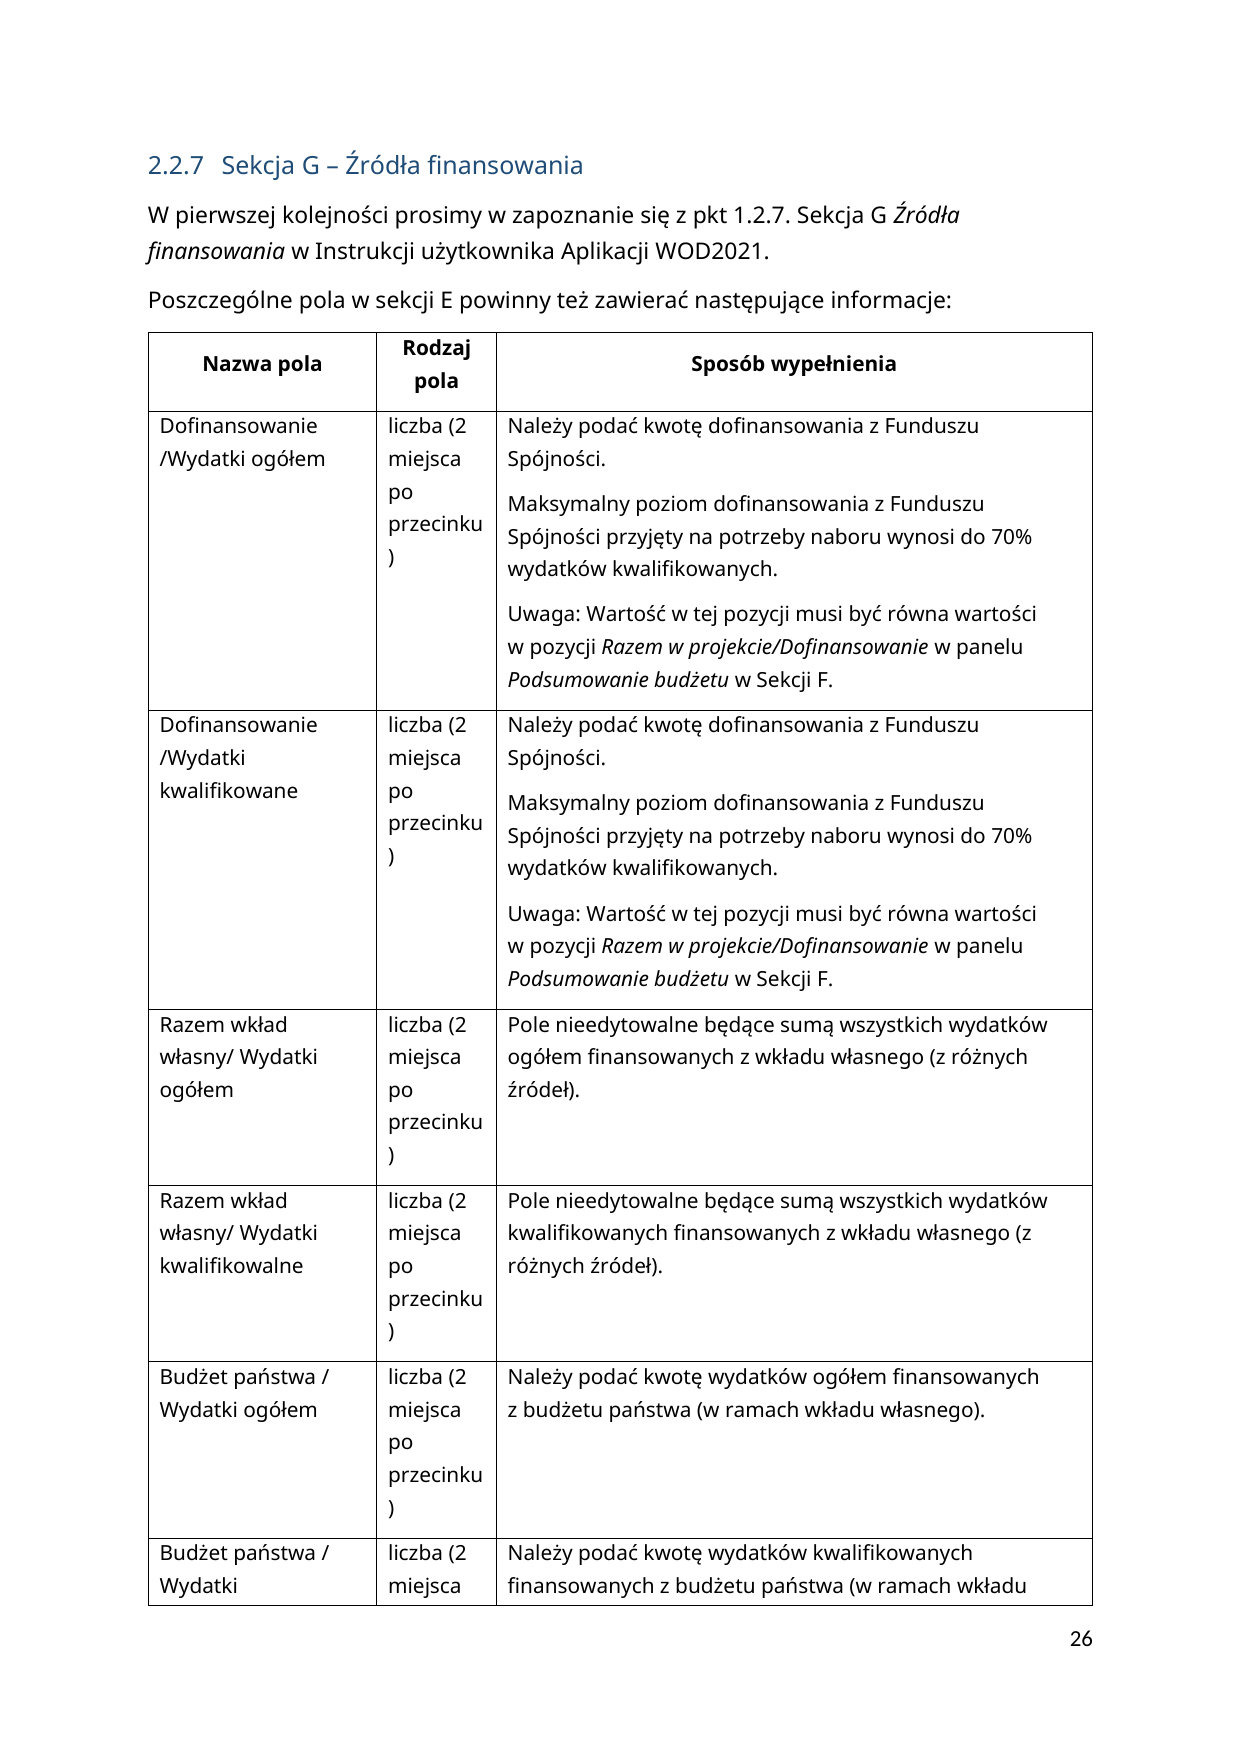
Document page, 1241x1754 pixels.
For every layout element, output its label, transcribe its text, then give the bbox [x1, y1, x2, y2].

table_cell Pole nieedytowalne będące sumą wszystkich wydatków kwalifikowanych finansowanych z wkładu własnego (z różnych źródeł). [497, 1186, 1092, 1361]
table_cell Razem wkład własny/ Wydatki kwalifikowalne [149, 1186, 376, 1361]
table_cell Razem wkład własny/ Wydatki ogółem [149, 1010, 376, 1185]
table_cell Należy podać kwotę dofinansowania z Funduszu Spójności. Maksymalny poziom dofinansowania z Funduszu Spójności przyjęty na potrzeby naboru wynosi do 70% wydatków kwalifikowanych. Uwaga: Wartość w tej pozycji musi być równa wartości w pozycji Razem w projekcie/Dofinansowanie w panelu Podsumowanie budżetu w Sekcji F. [497, 711, 1092, 1009]
text Poszczególne pola w sekcji E powinny też zawierać następujące informacje: [148, 284, 1093, 315]
table_cell liczba (2 miejsca po przecinku) [377, 711, 496, 1009]
table_cell liczba (2 miejsca po przecinku) [377, 1010, 496, 1185]
table_cell Budżet państwa / Wydatki kwalifikowalne [149, 1539, 376, 1605]
text W pierwszej kolejności prosimy w zapoznanie się z pkt 1.2.7. Sekcja G Źródła finansowania w Instrukcji użytkownika Aplikacji WOD2021. [148, 199, 1093, 266]
table_cell liczba (2 miejsca po przecinku) [377, 412, 496, 709]
table_cell Dofinansowanie /Wydatki kwalifikowane [149, 711, 376, 1009]
table_header Nazwa pola [149, 333, 376, 411]
table_cell liczba (2 miejsca po przecinku) [377, 1539, 496, 1605]
table_cell Należy podać kwotę wydatków ogółem finansowanych z budżetu państwa (w ramach wkładu własnego). [497, 1362, 1092, 1537]
table_cell Budżet państwa / Wydatki ogółem [149, 1362, 376, 1537]
subtitle 2.2.7 Sekcja G – Źródła finansowania [148, 148, 1093, 182]
table_header Rodzaj pola [377, 333, 496, 411]
table_cell Dofinansowanie /Wydatki ogółem [149, 412, 376, 709]
table_cell Należy podać kwotę dofinansowania z Funduszu Spójności. Maksymalny poziom dofinansowania z Funduszu Spójności przyjęty na potrzeby naboru wynosi do 70% wydatków kwalifikowanych. Uwaga: Wartość w tej pozycji musi być równa wartości w pozycji Razem w projekcie/Dofinansowanie w panelu Podsumowanie budżetu w Sekcji F. [497, 412, 1092, 709]
table_header Sposób wypełnienia [497, 333, 1092, 411]
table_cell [497, 1539, 1092, 1605]
table_cell Pole nieedytowalne będące sumą wszystkich wydatków ogółem finansowanych z wkładu własnego (z różnych źródeł). [497, 1010, 1092, 1185]
table_cell liczba (2 miejsca po przecinku) [377, 1186, 496, 1361]
table_cell liczba (2 miejsca po przecinku) [377, 1362, 496, 1537]
